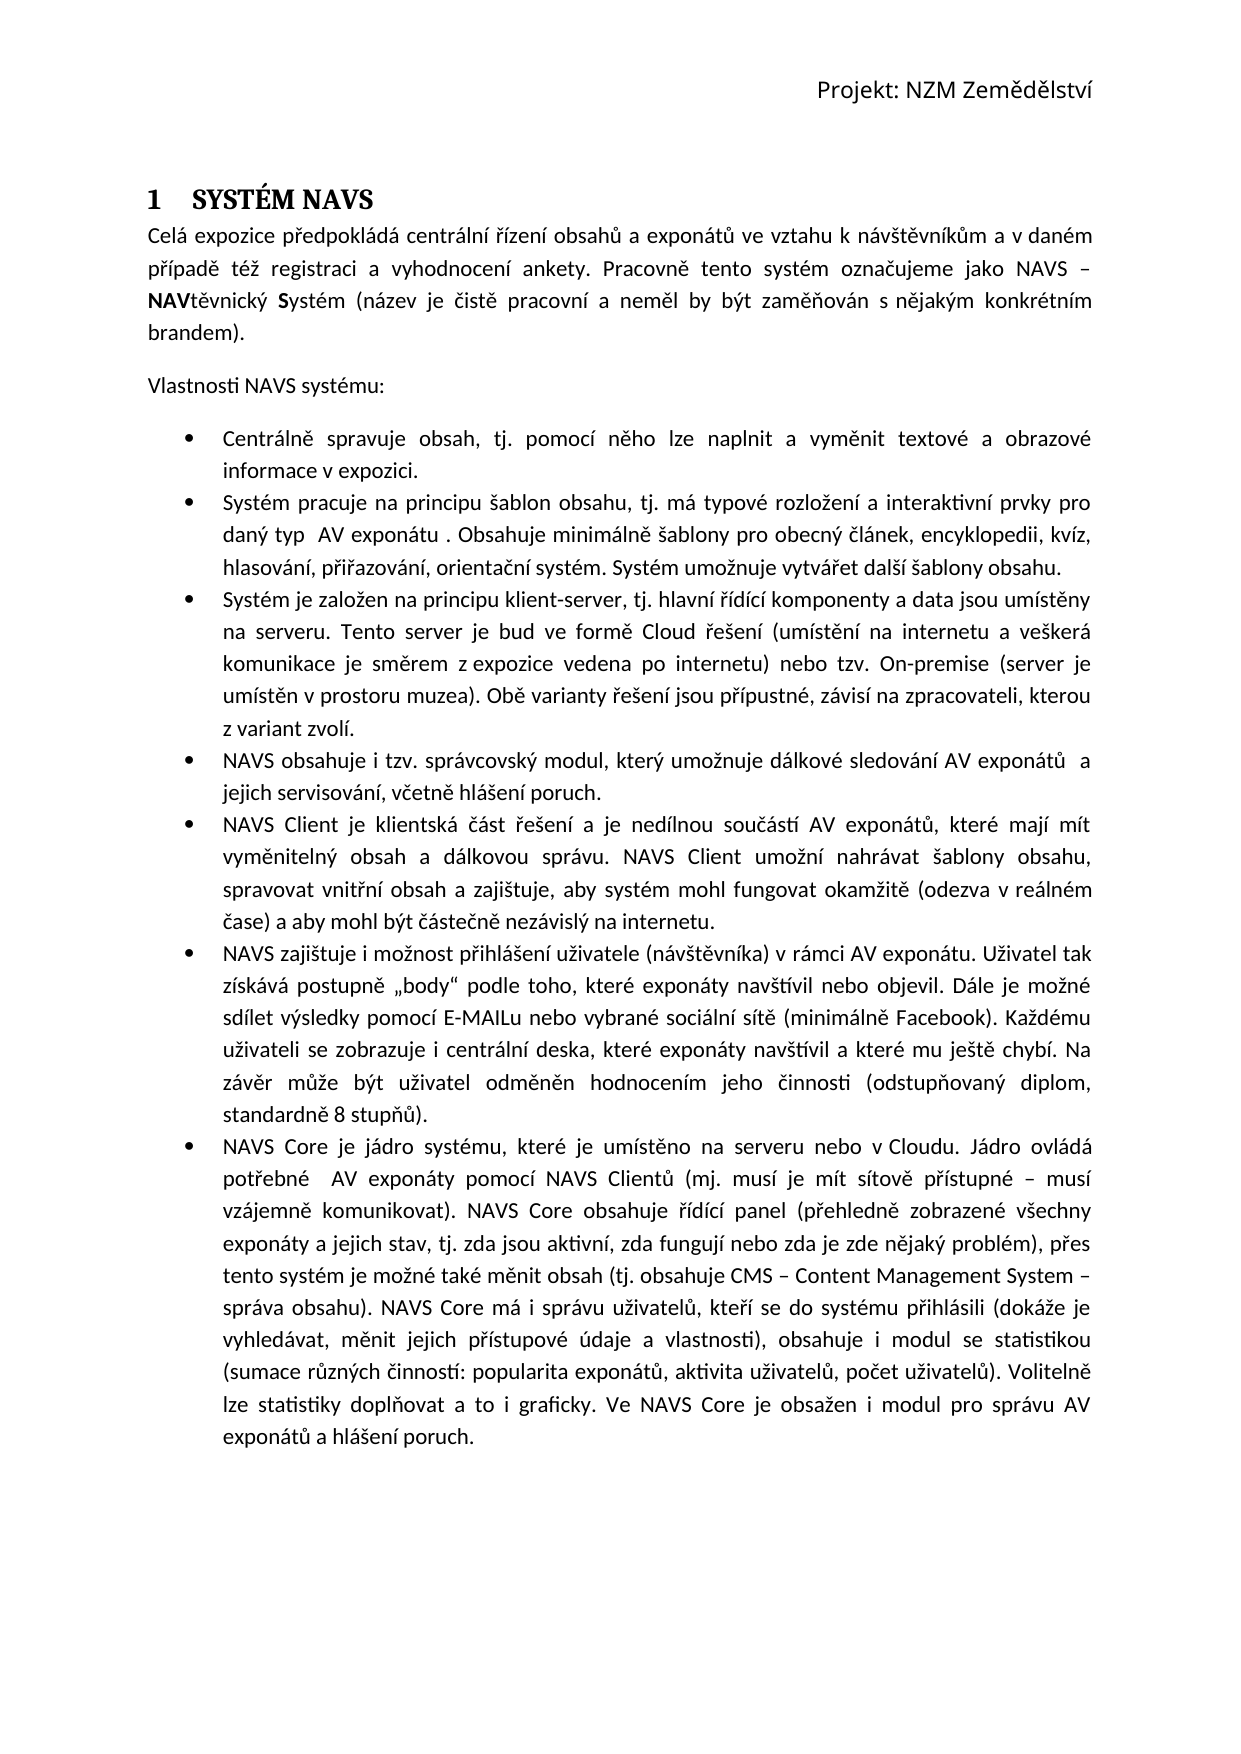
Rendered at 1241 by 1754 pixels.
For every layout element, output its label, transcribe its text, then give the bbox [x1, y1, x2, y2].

subtitle Systém NAvS [148, 183, 1093, 216]
text Vlastnosti NAVS systému: [148, 371, 1093, 399]
list NAVS Client je klientská část řešení a je nedílnou součástí AV exponátů, které mají mít vyměnitelný obsah a dálkovou správu. NAVS Client umožní nahrávat šablony obsahu, spravovat vnitřní obsah a zajištuje, aby systém mohl fungovat okamžitě (odezva v reálném čase) a aby mohl být částečně nezávislý na internetu. [185, 810, 1093, 935]
list Systém pracuje na principu šablon obsahu, tj. má typové rozložení a interaktivní prvky pro daný typ AV exponátu . Obsahuje minimálně šablony pro obecný článek, encyklopedii, kvíz, hlasování, přiřazování, orientační systém. Systém umožnuje vytvářet další šablony obsahu. [185, 488, 1093, 581]
list Systém je založen na principu klient-server, tj. hlavní řídící komponenty a data jsou umístěny na serveru. Tento server je bud ve formě Cloud řešení (umístění na internetu a veškerá komunikace je směrem z expozice vedena po internetu) nebo tzv. On-premise (server je umístěn v prostoru muzea). Obě varianty řešení jsou přípustné, závisí na zpracovateli, kterou z variant zvolí. [185, 585, 1093, 742]
text Celá expozice předpokládá centrální řízení obsahů a exponátů ve vztahu k návštěvníkům a v daném případě též registraci a vyhodnocení ankety. Pracovně tento systém označujeme jako NAVS – NAVtěvnický Systém (název je čistě pracovní a neměl by být zaměňován s nějakým konkrétním brandem). [148, 221, 1093, 346]
list NAVS Core je jádro systému, které je umístěno na serveru nebo v Cloudu. Jádro ovládá potřebné AV exponáty pomocí NAVS Clientů (mj. musí je mít sítově přístupné – musí vzájemně komunikovat). NAVS Core obsahuje řídící panel (přehledně zobrazené všechny exponáty a jejich stav, tj. zda jsou aktivní, zda fungují nebo zda je zde nějaký problém), přes tento systém je možné také měnit obsah (tj. obsahuje CMS – Content Management System – správa obsahu). NAVS Core má i správu uživatelů, kteří se do systému přihlásili (dokáže je vyhledávat, měnit jejich přístupové údaje a vlastnosti), obsahuje i modul se statistikou (sumace různých činností: popularita exponátů, aktivita uživatelů, počet uživatelů). Volitelně lze statistiky doplňovat a to i graficky. Ve NAVS Core je obsažen i modul pro správu AV exponátů a hlášení poruch. [185, 1132, 1093, 1450]
list Centrálně spravuje obsah, tj. pomocí něho lze naplnit a vyměnit textové a obrazové informace v expozici. [185, 424, 1093, 484]
list NAVS zajištuje i možnost přihlášení uživatele (návštěvníka) v rámci AV exponátu. Uživatel tak získává postupně „body“ podle toho, které exponáty navštívil nebo objevil. Dále je možné sdílet výsledky pomocí E-MAILu nebo vybrané sociální sítě (minimálně Facebook). Každému uživateli se zobrazuje i centrální deska, které exponáty navštívil a které mu ještě chybí. Na závěr může být uživatel odměněn hodnocením jeho činnosti (odstupňovaný diplom, standardně 8 stupňů). [185, 939, 1093, 1128]
list NAVS obsahuje i tzv. správcovský modul, který umožnuje dálkové sledování AV exponátů a jejich servisování, včetně hlášení poruch. [185, 746, 1093, 806]
